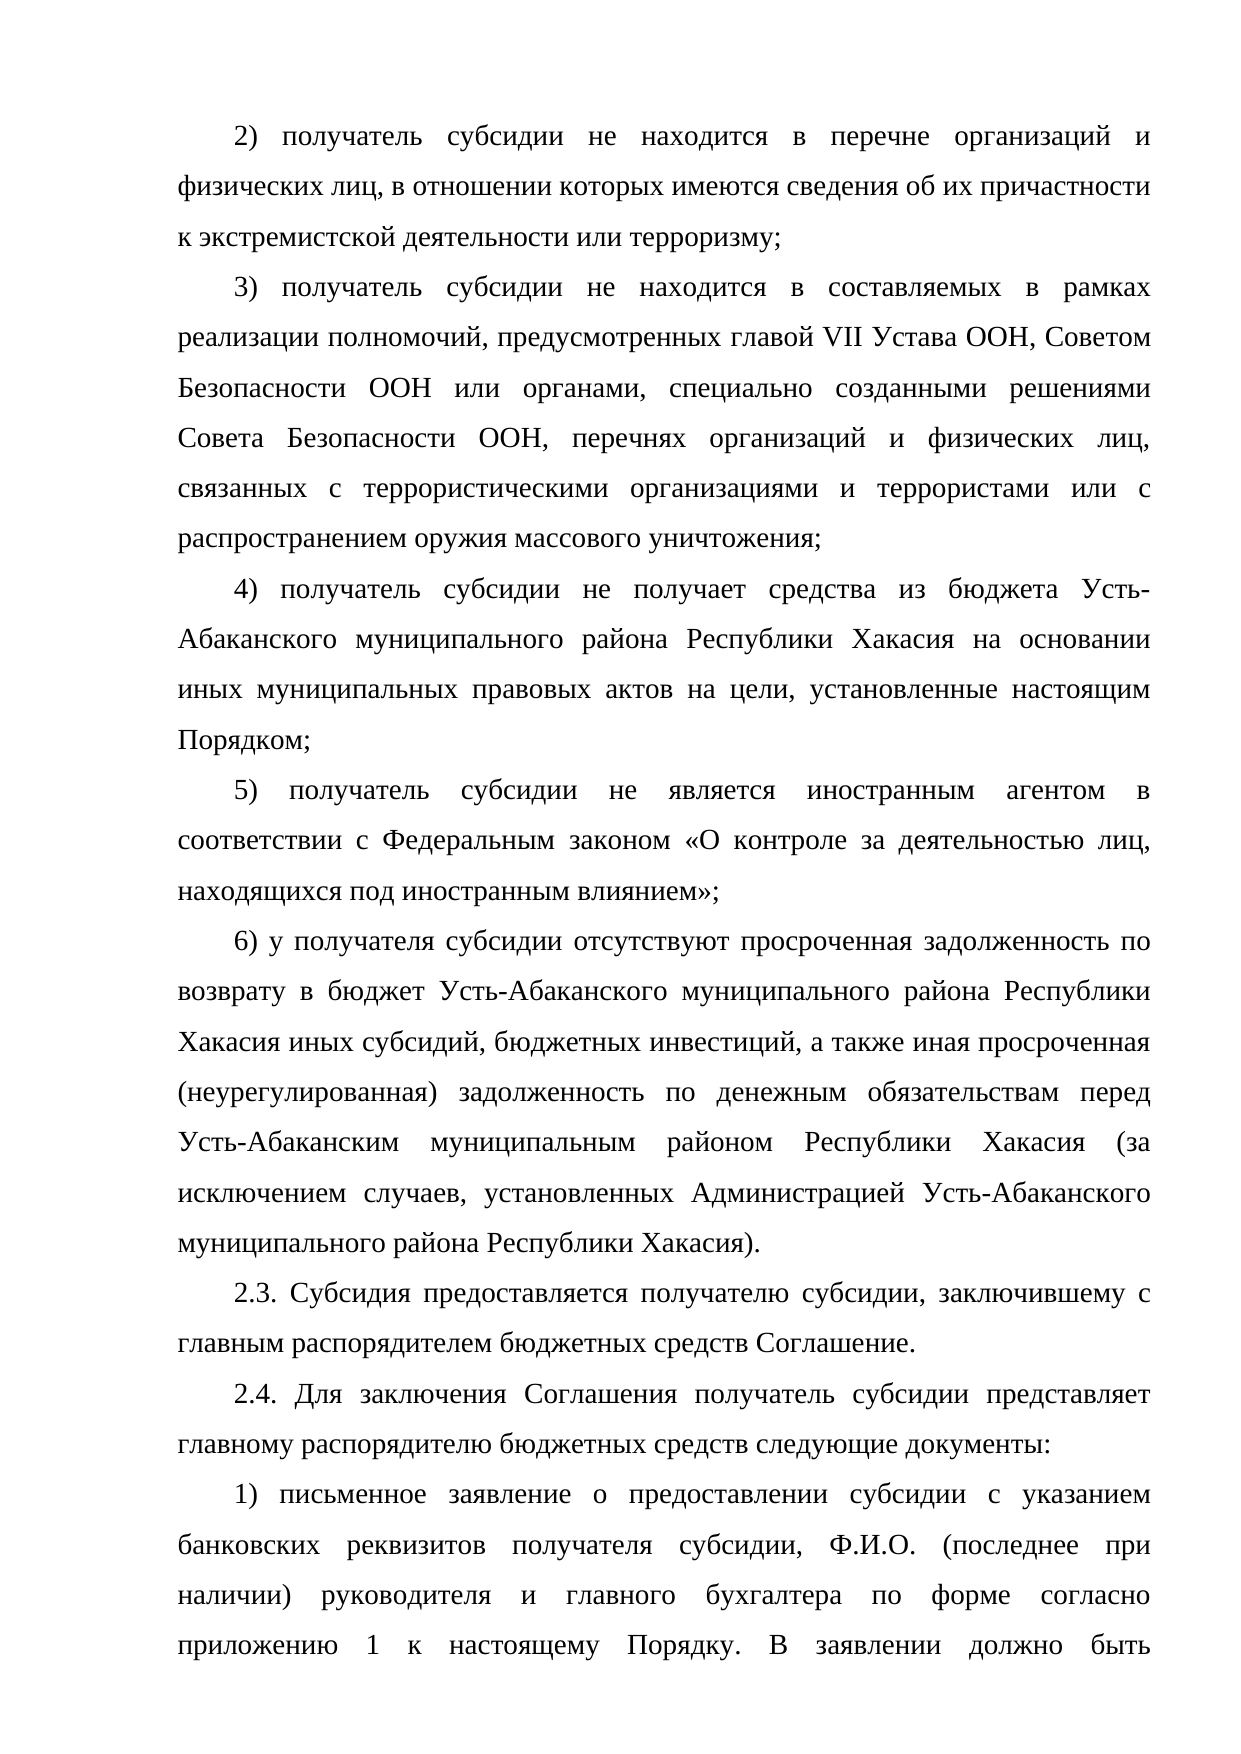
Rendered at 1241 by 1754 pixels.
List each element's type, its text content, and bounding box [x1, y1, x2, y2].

text 6) у получателя субсидии отсутствуют просроченная задолженность по возврату в бюджет Усть-Абаканского муниципального района Республики Хакасия иных субсидий, бюджетных инвестиций, а также иная просроченная (неурегулированная) задолженность по денежным обязательствам перед Усть-Абаканским муниципальным районом Республики Хакасия (за исключением случаев, установленных Администрацией Усть-Абаканского муниципального района Республики Хакасия). [177, 923, 1152, 1258]
text 5) получатель субсидии не является иностранным агентом в соответствии с Федеральным законом «О контроле за деятельностью лиц, находящихся под иностранным влиянием»; [177, 772, 1152, 906]
text 2.3. Субсидия предоставляется получателю субсидии, заключившему с главным распорядителем бюджетных средств Соглашение. [177, 1275, 1152, 1359]
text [177, 1477, 1152, 1661]
text 2.4. Для заключения Соглашения получатель субсидии представляет главному распорядителю бюджетных средств следующие документы: [177, 1376, 1152, 1460]
text 3) получатель субсидии не находится в составляемых в рамках реализации полномочий, предусмотренных главой VII Устава ООН, Советом Безопасности ООН или органами, специально созданными решениями Совета Безопасности ООН, перечнях организаций и физических лиц, связанных с террористическими организациями и террористами или с распространением оружия массового уничтожения; [177, 269, 1152, 554]
text 4) получатель субсидии не получает средства из бюджета Усть-Абаканского муниципального района Республики Хакасия на основании иных муниципальных правовых актов на цели, установленные настоящим Порядком; [177, 571, 1152, 755]
text 2) получатель субсидии не находится в перечне организаций и физических лиц, в отношении которых имеются сведения об их причастности к экстремистской деятельности или терроризму; [177, 118, 1152, 252]
